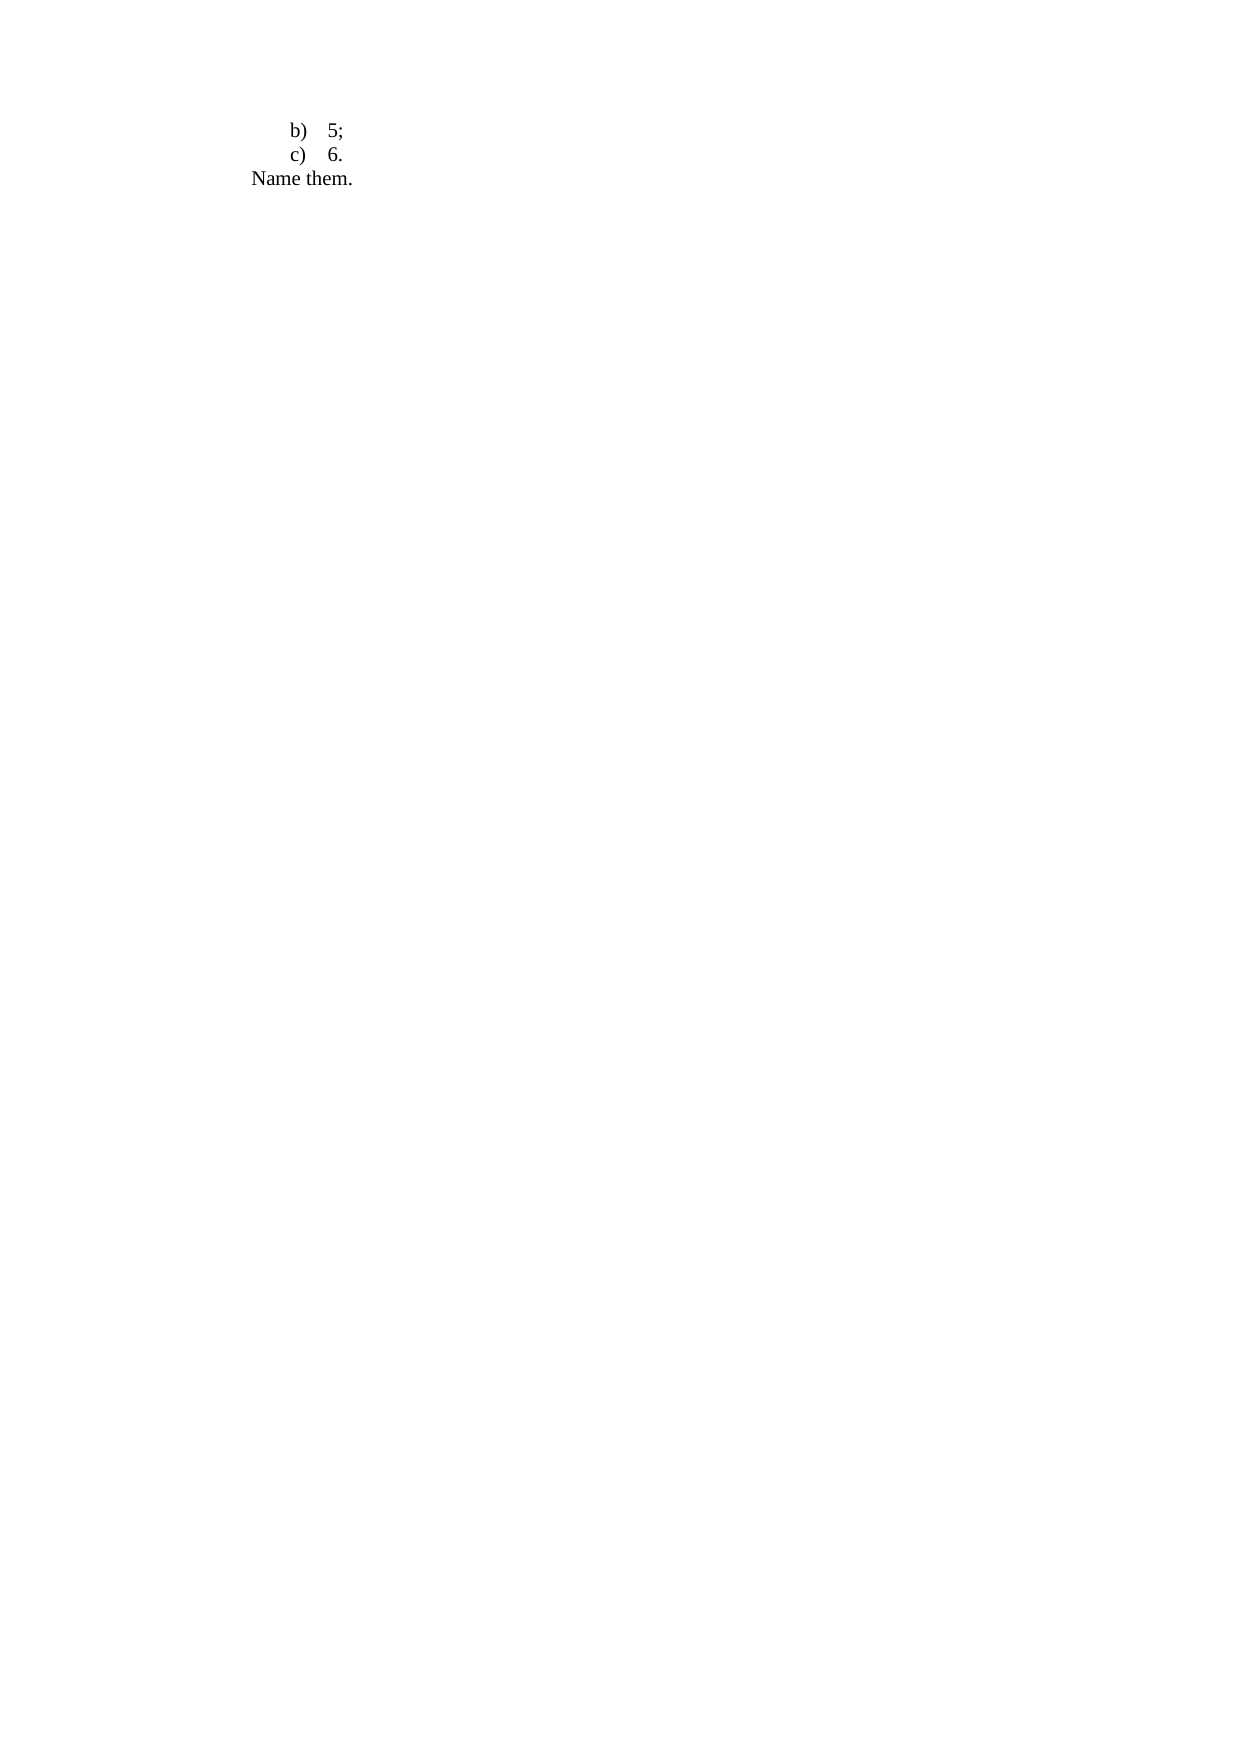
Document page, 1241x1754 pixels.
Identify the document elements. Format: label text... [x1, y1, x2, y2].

list 5; [290, 118, 1152, 142]
text Name them. [177, 166, 1152, 190]
list 6. [290, 142, 1152, 166]
